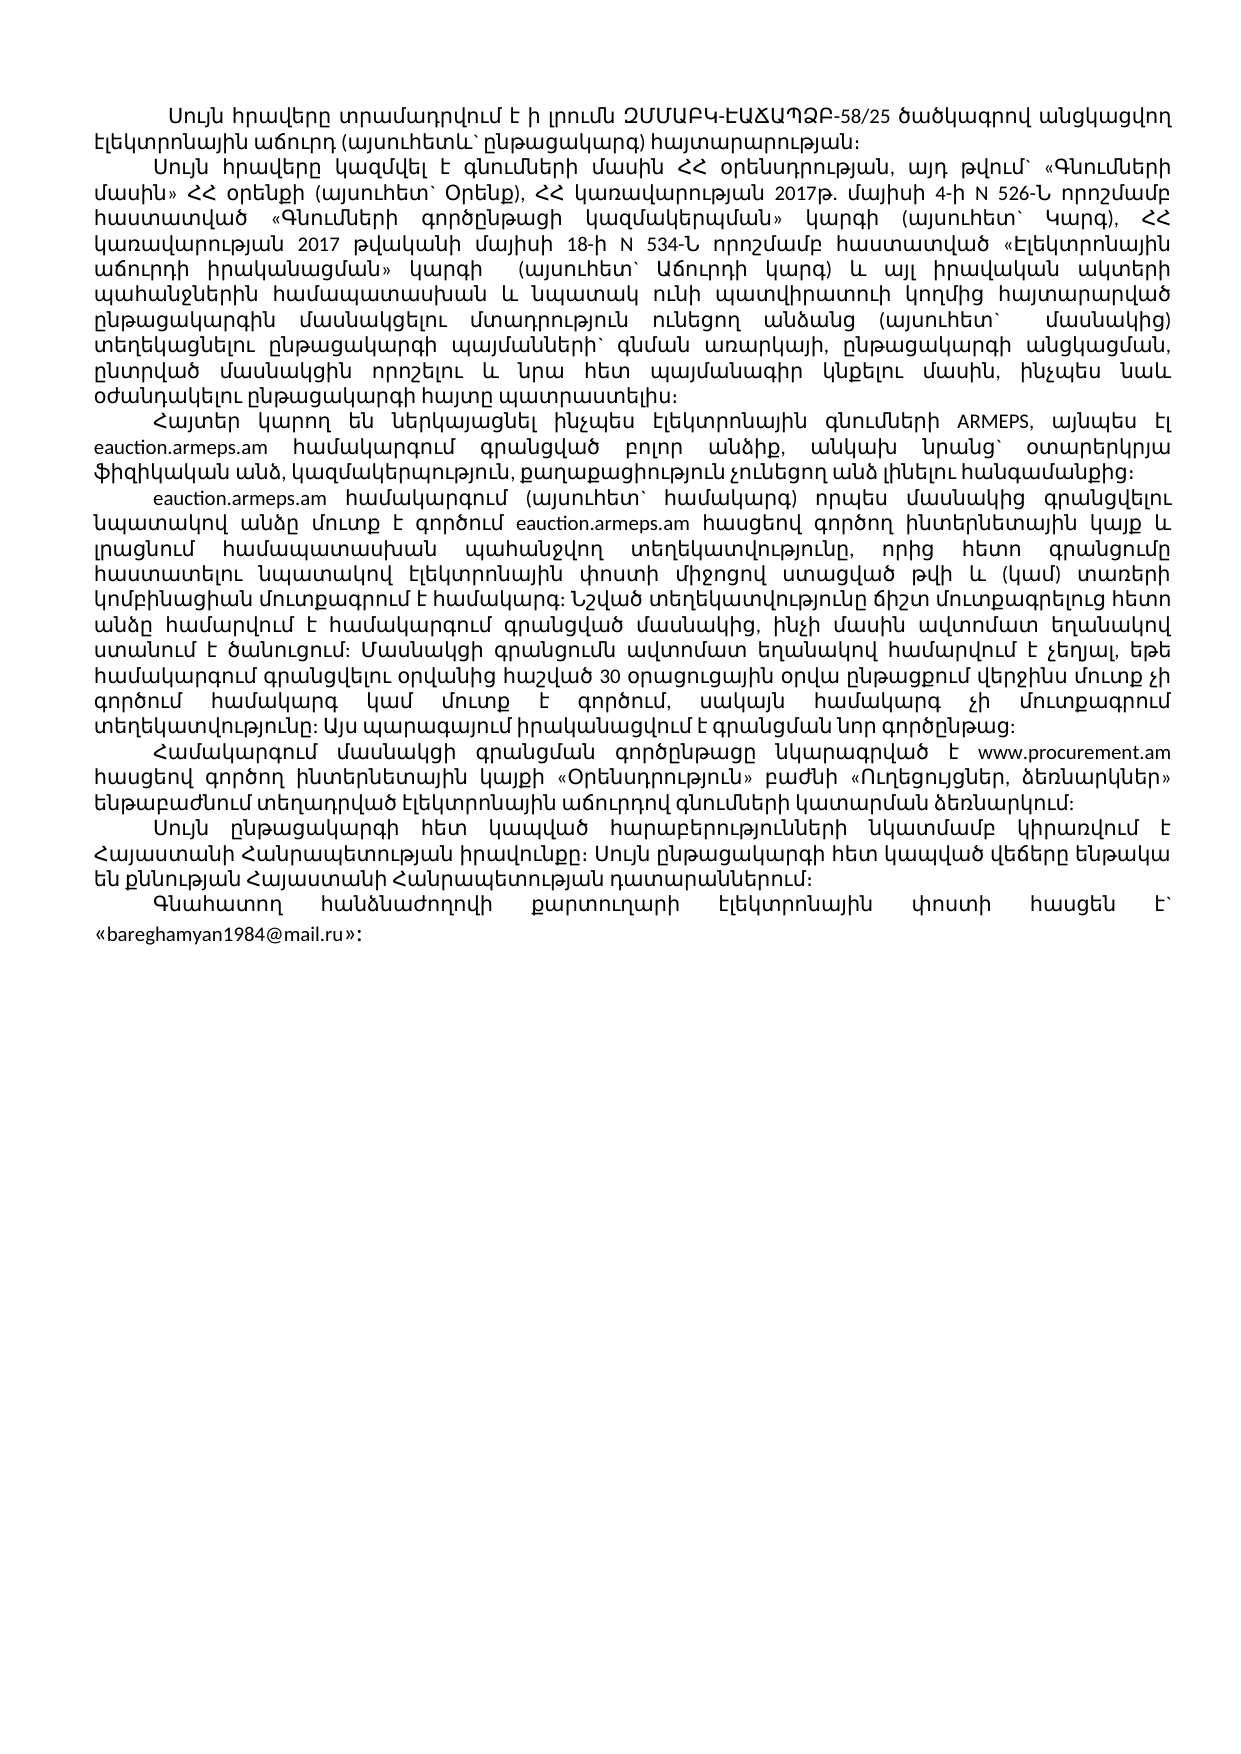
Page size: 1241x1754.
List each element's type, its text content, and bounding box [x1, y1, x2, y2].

text Հայտեր կարող են ներկայացնել ինչպես էլեկտրոնային գնումների ARMEPS, այնպես էլ eauction.armeps.am համակարգում գրանցված բոլոր անձիք, անկախ նրանց` օտարերկրյա ֆիզիկական անձ, կազմակերպություն, քաղաքացիություն չունեցող անձ լինելու հանգամանքից։ [94, 409, 1171, 485]
text Սույն հրավերը կազմվել է գնումների մասին ՀՀ օրենսդրության, այդ թվում` «Գնումների մասին» ՀՀ օրենքի (այսուհետ` Օրենք), ՀՀ կառավարության 2017թ. մայիսի 4-ի N 526-Ն որոշմամբ հաստատված «Գնումների գործընթացի կազմակերպման» կարգի (այսուհետ` Կարգ), ՀՀ կառավարության 2017 թվականի մայիսի 18-ի N 534-Ն որոշմամբ հաստատված «Էլեկտրոնային աճուրդի իրականացման» կարգի (այսուհետ` Աճուրդի կարգ) և այլ իրավական ակտերի պահանջներին համապատասխան և նպատակ ունի պատվիրատուի կողմից հայտարարված ընթացակարգին մասնակցելու մտադրություն ունեցող անձանց (այսուհետ` մասնակից) տեղեկացնելու ընթացակարգի պայմանների` գնման առարկայի, ընթացակարգի անցկացման, ընտրված մասնակցին որոշելու և նրա հետ պայմանագիր կնքելու մասին, ինչպես նաև օժանդակելու ընթացակարգի հայտը պատրաստելիս։ [94, 154, 1171, 409]
text eauction.armeps.am համակարգում (այսուհետ` համակարգ) որպես մասնակից գրանցվելու նպատակով անձը մուտք է գործում eauction.armeps.am հասցեով գործող ինտերնետային կայք և լրացնում համապատասխան պահանջվող տեղեկատվությունը, որից հետո գրանցումը հաստատելու նպատակով էլեկտրոնային փոստի միջոցով ստացված թվի և (կամ) տառերի կոմբինացիան մուտքագրում է համակարգ: Նշված տեղեկատվությունը ճիշտ մուտքագրելուց հետո անձը համարվում է համակարգում գրանցված մասնակից, ինչի մասին ավտոմատ եղանակով ստանում է ծանուցում: Մասնակցի գրանցումն ավտոմատ եղանակով համարվում է չեղյալ, եթե համակարգում գրանցվելու օրվանից հաշված 30 օրացուցային օրվա ընթացքում վերջինս մուտք չի գործում համակարգ կամ մուտք է գործում, սակայն համակարգ չի մուտքագրում տեղեկատվությունը: Այս պարագայում իրականացվում է գրանցման նոր գործընթաց: [94, 485, 1171, 739]
text Սույն հրավերը տրամադրվում է ի լրումն ԶՄՄԱԲԿ-ԷԱՃԱՊՁԲ-58/25 ծածկագրով անցկացվող էլեկտրոնային աճուրդ (այսուհետև` ընթացակարգ) հայտարարության։ [94, 104, 1171, 154]
text Համակարգում մասնակցի գրանցման գործընթացը նկարագրված է www.procurement.am հասցեով գործող ինտերնետային կայքի «Օրենսդրություն» բաժնի «Ուղեցույցներ, ձեռնարկներ» ենթաբաժնում տեղադրված էլեկտրոնային աճուրդով գնումների կատարման ձեռնարկում: [94, 739, 1171, 815]
text Գնահատող հանձնաժողովի քարտուղարի էլեկտրոնային փոստի հասցեն է` «bareghamyan1984@mail.ru»: [94, 892, 1171, 948]
text Սույն ընթացակարգի հետ կապված հարաբերությունների նկատմամբ կիրառվում է Հայաստանի Հանրապետության իրավունքը։ Սույն ընթացակարգի հետ կապված վեճերը ենթակա են քննության Հայաստանի Հանրապետության դատարաններում։ [94, 815, 1171, 892]
